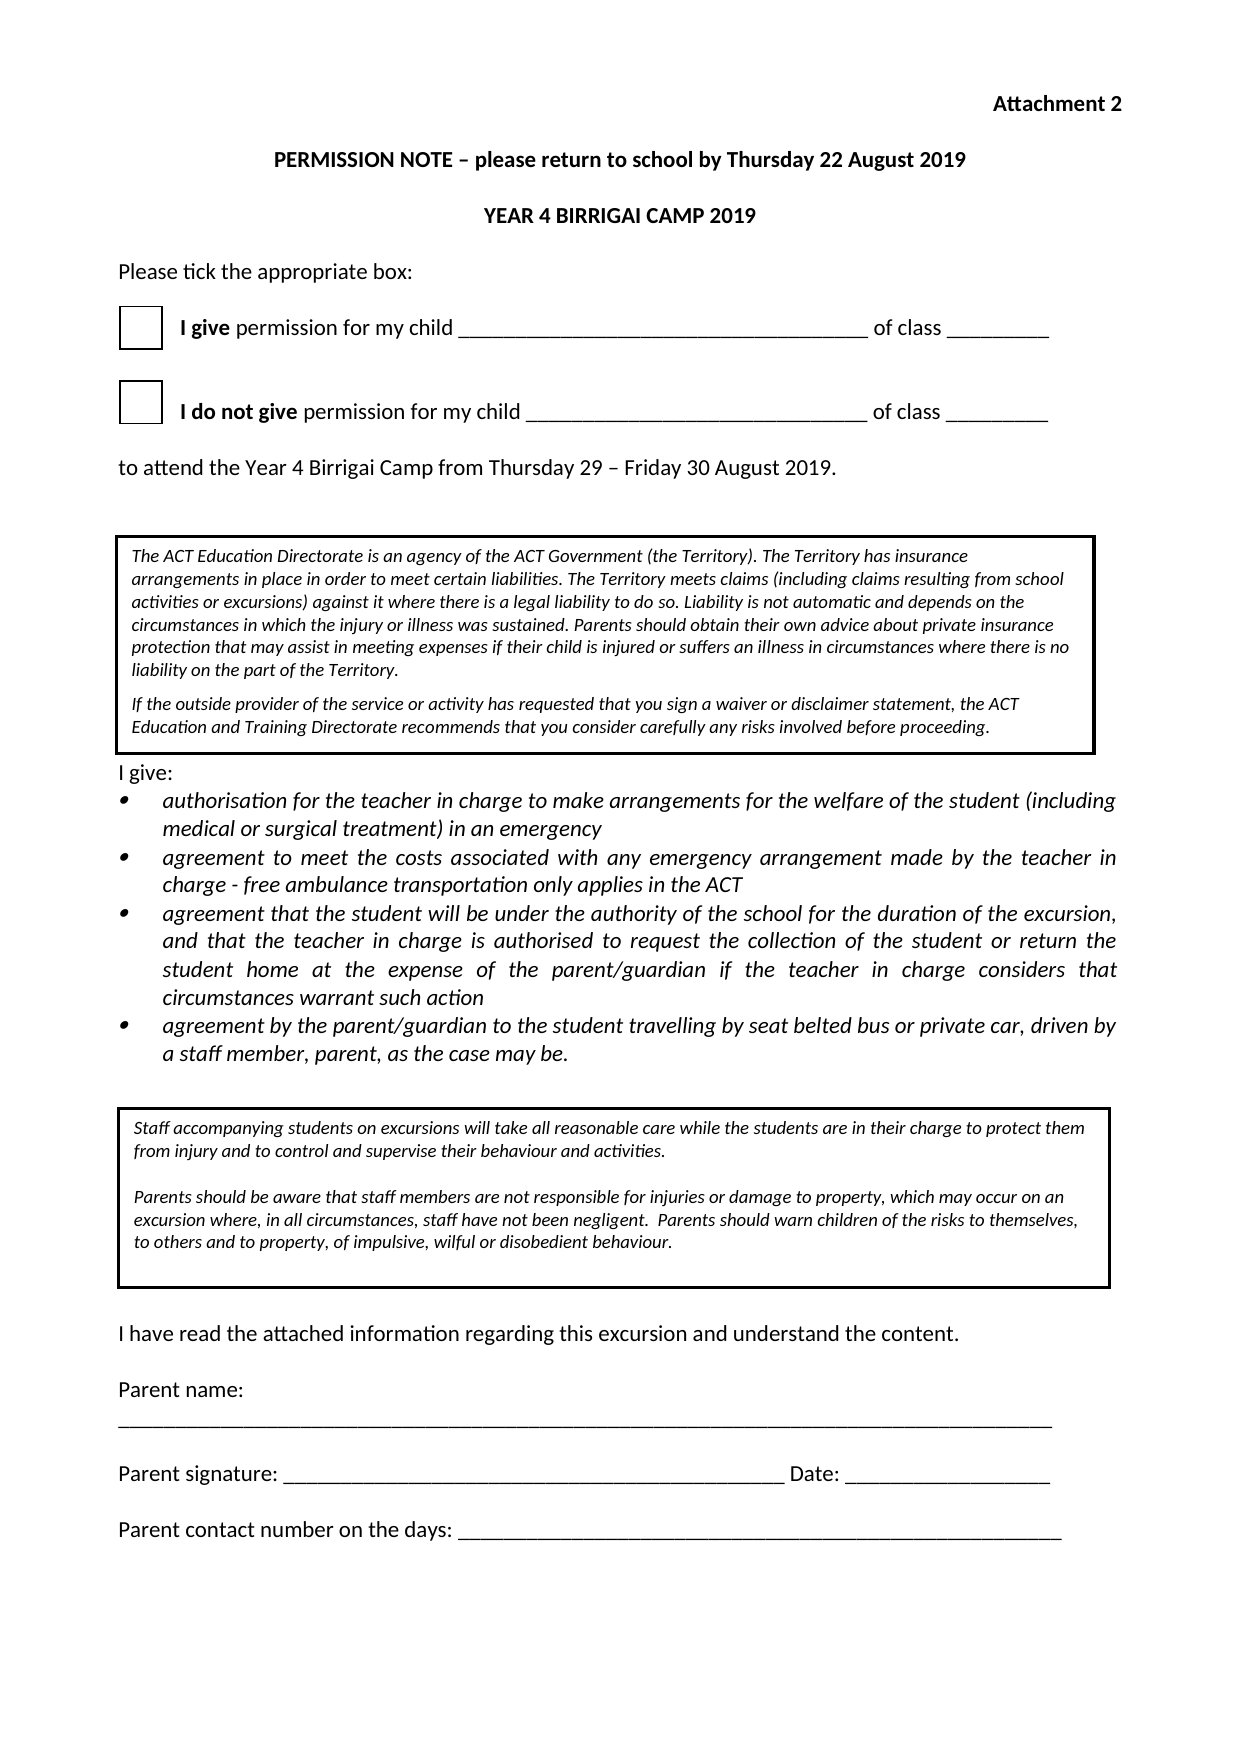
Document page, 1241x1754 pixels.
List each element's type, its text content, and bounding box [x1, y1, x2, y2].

text I give permission for my child ____________________________________ of class _________ [163, 313, 1121, 341]
list agreement by the parent/guardian to the student travelling by seat belted bus or private car, driven by a staff member, parent, as the case may be. [118, 1011, 1121, 1067]
text I have read the attached information regarding this excursion and understand the content. [118, 1319, 1121, 1347]
list agreement to meet the costs associated with any emergency arrangement made by the teacher in charge - free ambulance transportation only applies in the ACT [118, 843, 1121, 899]
text Attachment 2 [118, 89, 1122, 117]
text I give: [118, 533, 1121, 787]
text to attend the Year 4 Birrigai Camp from Thursday 29 – Friday 30 August 2019. [118, 453, 1122, 481]
list authorisation for the teacher in charge to make arrangements for the welfare of the student (including medical or surgical treatment) in an emergency [118, 787, 1121, 843]
text Parent signature: ____________________________________________ Date: __________________ [118, 1459, 1121, 1487]
list agreement that the student will be under the authority of the school for the duration of the excursion, and that the teacher in charge is authorised to request the collection of the student or return the student home at the expense of the parent/guardian if the teacher in charge considers that circumstances warrant such action [118, 899, 1121, 1011]
text Parent contact number on the days: _____________________________________________________ [118, 1515, 1121, 1543]
text I do not give permission for my child ______________________________ of class _________ [118, 397, 1121, 425]
text PERMISSION NOTE – please return to school by Thursday 22 August 2019 [118, 145, 1122, 173]
text YEAR 4 BIRRIGAI CAMP 2019 [118, 201, 1122, 229]
text Please tick the appropriate box: [118, 257, 1122, 285]
text Parent name: __________________________________________________________________________________ [118, 1375, 1121, 1431]
